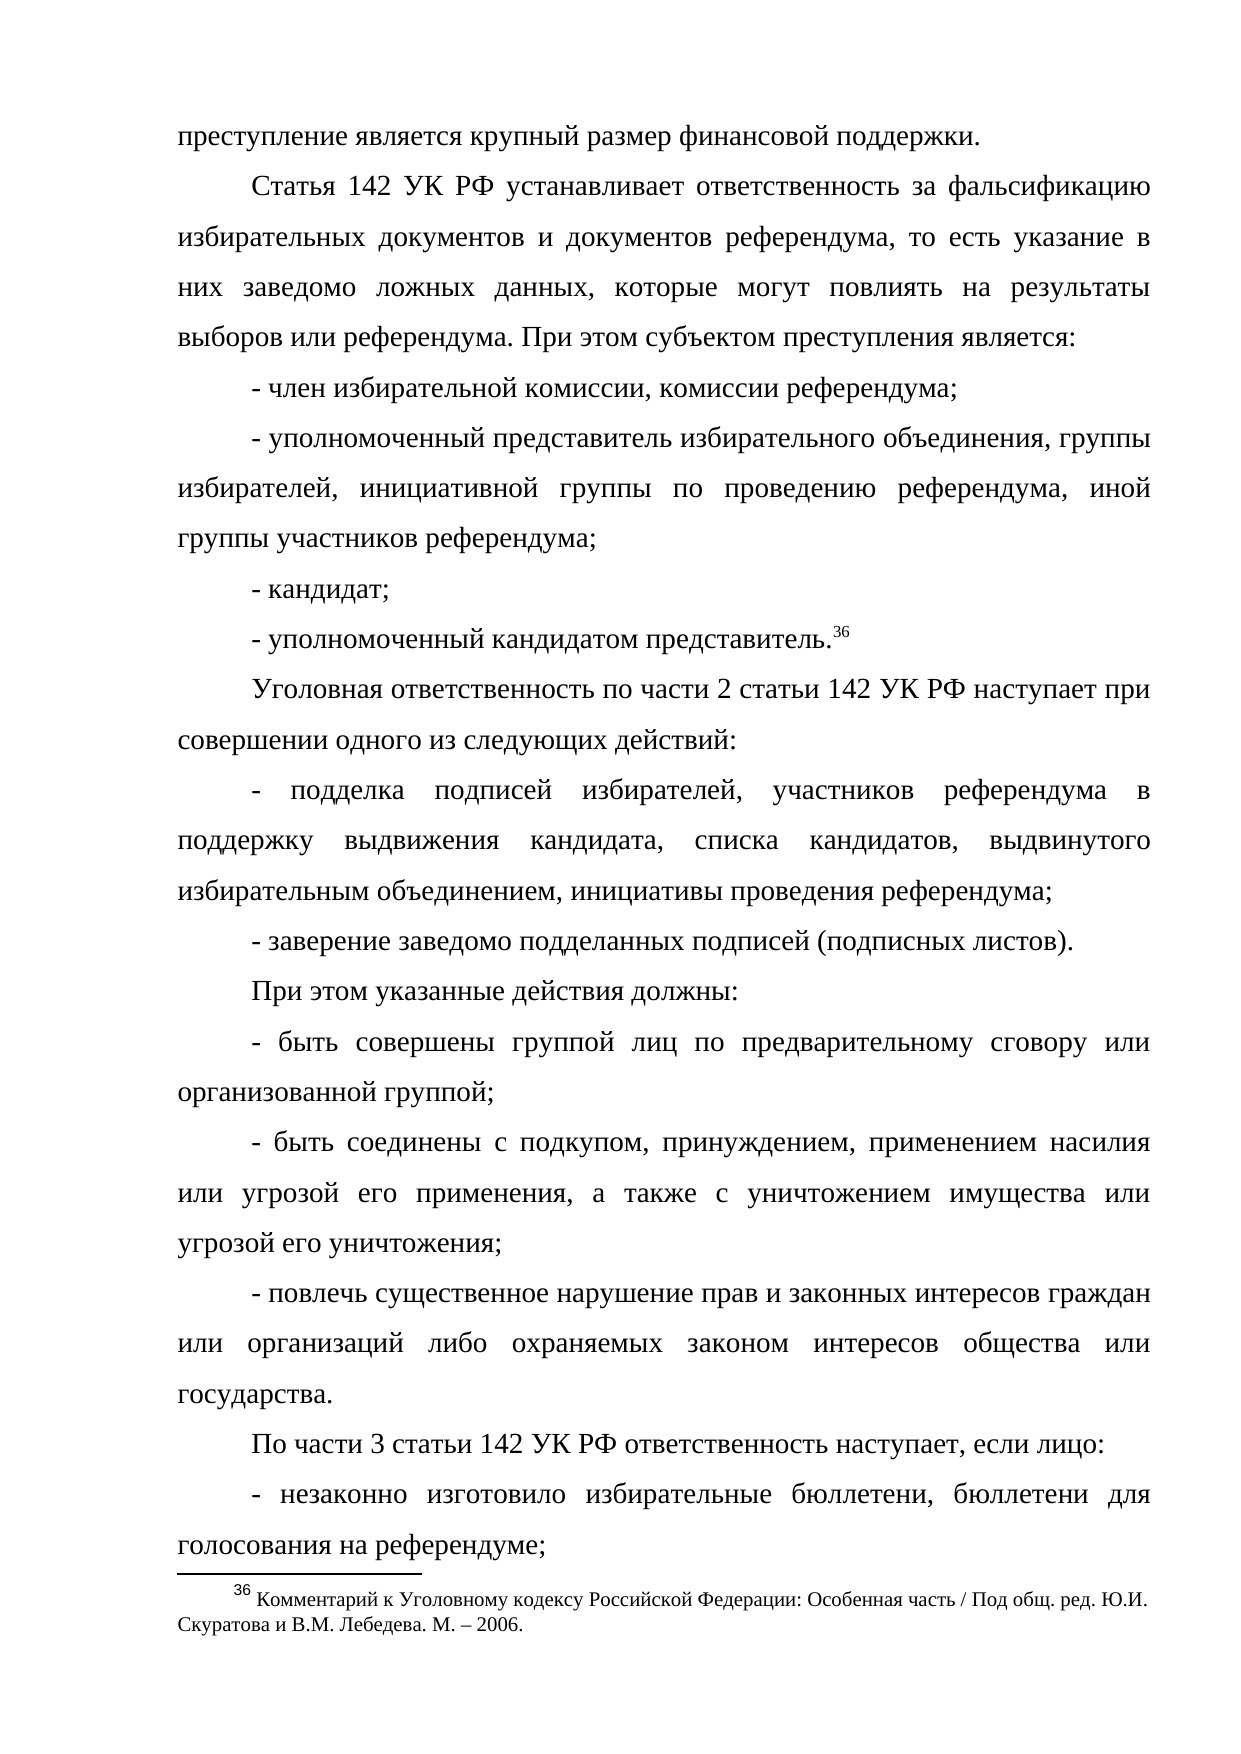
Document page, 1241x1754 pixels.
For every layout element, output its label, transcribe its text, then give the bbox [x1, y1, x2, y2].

text - уполномоченный кандидатом представитель. [177, 621, 1152, 655]
text - член избирательной комиссии, комиссии референдума; [177, 370, 1152, 403]
text - кандидат; [177, 571, 1152, 604]
text - быть соединены с подкупом, принуждением, применением насилия или угрозой его применения, а также с уничтожением имущества или угрозой его уничтожения; [177, 1124, 1152, 1258]
text - заверение заведомо подделанных подписей (подписных листов). [177, 923, 1152, 957]
text При этом указанные действия должны: [177, 973, 1152, 1007]
text - уполномоченный представитель избирательного объединения, группы избирателей, инициативной группы по проведению референдума, иной группы участников референдума; [177, 420, 1152, 554]
text - подделка подписей избирателей, участников референдума в поддержку выдвижения кандидата, списка кандидатов, выдвинутого избирательным объединением, инициативы проведения референдума; [177, 772, 1152, 906]
text По части 3 статьи 142 УК РФ ответственность наступает, если лицо: [177, 1426, 1152, 1460]
text - быть совершены группой лиц по предварительному сговору или организованной группой; [177, 1024, 1152, 1108]
text - незаконно изготовило избирательные бюллетени, бюллетени для голосования на референдуме; [177, 1477, 1152, 1560]
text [177, 118, 1152, 152]
text Уголовная ответственность по части 2 статьи 142 УК РФ наступает при совершении одного из следующих действий: [177, 672, 1152, 755]
text Статья 142 УК РФ устанавливает ответственность за фальсификацию избирательных документов и документов референдума, то есть указание в них заведомо ложных данных, которые могут повлиять на результаты выборов или референдума. При этом субъектом преступления является: [177, 168, 1152, 353]
text - повлечь существенное нарушение прав и законных интересов граждан или организаций либо охраняемых законом интересов общества или государства. [177, 1275, 1152, 1409]
